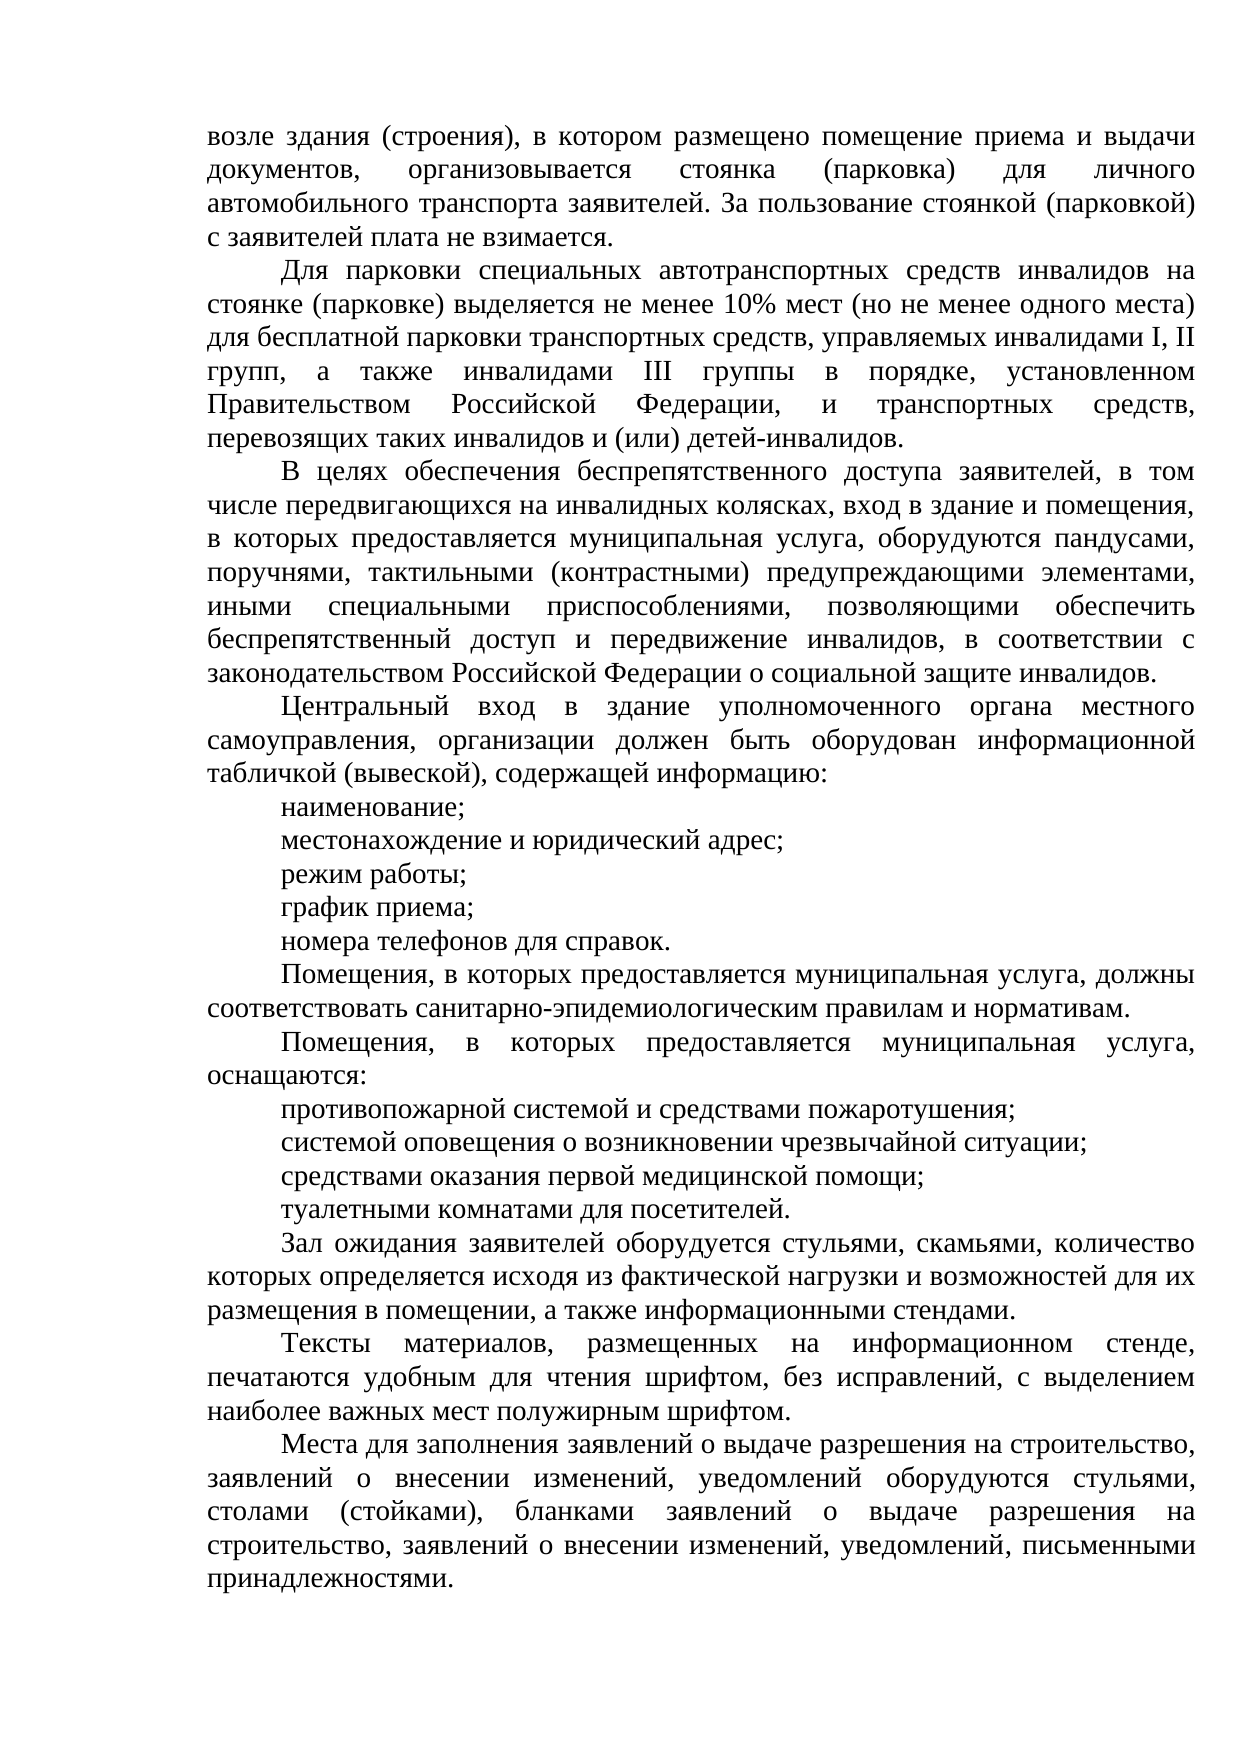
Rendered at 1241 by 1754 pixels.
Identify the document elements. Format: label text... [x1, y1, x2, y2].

text В целях обеспечения беспрепятственного доступа заявителей, в том числе передвигающихся на инвалидных колясках, вход в здание и помещения, в которых предоставляется муниципальная услуга, оборудуются пандусами, поручнями, тактильными (контрастными) предупреждающими элементами, иными специальными приспособлениями, позволяющими обеспечить беспрепятственный доступ и передвижение инвалидов, в соответствии с законодательством Российской Федерации о социальной защите инвалидов. [207, 453, 1196, 688]
text системой оповещения о возникновении чрезвычайной ситуации; [207, 1124, 1196, 1158]
text противопожарной системой и средствами пожаротушения; [207, 1091, 1196, 1124]
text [207, 118, 1196, 252]
text Помещения, в которых предоставляется муниципальная услуга, должны соответствовать санитарно-эпидемиологическим правилам и нормативам. [207, 957, 1196, 1024]
text местонахождение и юридический адрес; [281, 822, 1196, 856]
text Места для заполнения заявлений о выдаче разрешения на строительство, заявлений о внесении изменений, уведомлений оборудуются стульями, столами (стойками), бланками заявлений о выдаче разрешения на строительство, заявлений о внесении изменений, уведомлений, письменными принадлежностями. [207, 1426, 1196, 1594]
text график приема; [281, 889, 1196, 923]
text наименование; [281, 789, 1196, 822]
text Центральный вход в здание уполномоченного органа местного самоуправления, организации должен быть оборудован информационной табличкой (вывеской), содержащей информацию: [207, 688, 1196, 789]
text Для парковки специальных автотранспортных средств инвалидов на стоянке (парковке) выделяется не менее 10% мест (но не менее одного места) для бесплатной парковки транспортных средств, управляемых инвалидами I, II групп, а также инвалидами III группы в порядке, установленном Правительством Российской Федерации, и транспортных средств, перевозящих таких инвалидов и (или) детей-инвалидов. [207, 252, 1196, 453]
text Зал ожидания заявителей оборудуется стульями, скамьями, количество которых определяется исходя из фактической нагрузки и возможностей для их размещения в помещении, а также информационными стендами. [207, 1225, 1196, 1326]
text номера телефонов для справок. [281, 923, 1196, 957]
text средствами оказания первой медицинской помощи; [207, 1158, 1196, 1191]
text туалетными комнатами для посетителей. [207, 1191, 1196, 1225]
text Помещения, в которых предоставляется муниципальная услуга, оснащаются: [207, 1024, 1196, 1091]
text Тексты материалов, размещенных на информационном стенде, печатаются удобным для чтения шрифтом, без исправлений, с выделением наиболее важных мест полужирным шрифтом. [207, 1326, 1196, 1426]
text режим работы; [281, 856, 1196, 889]
